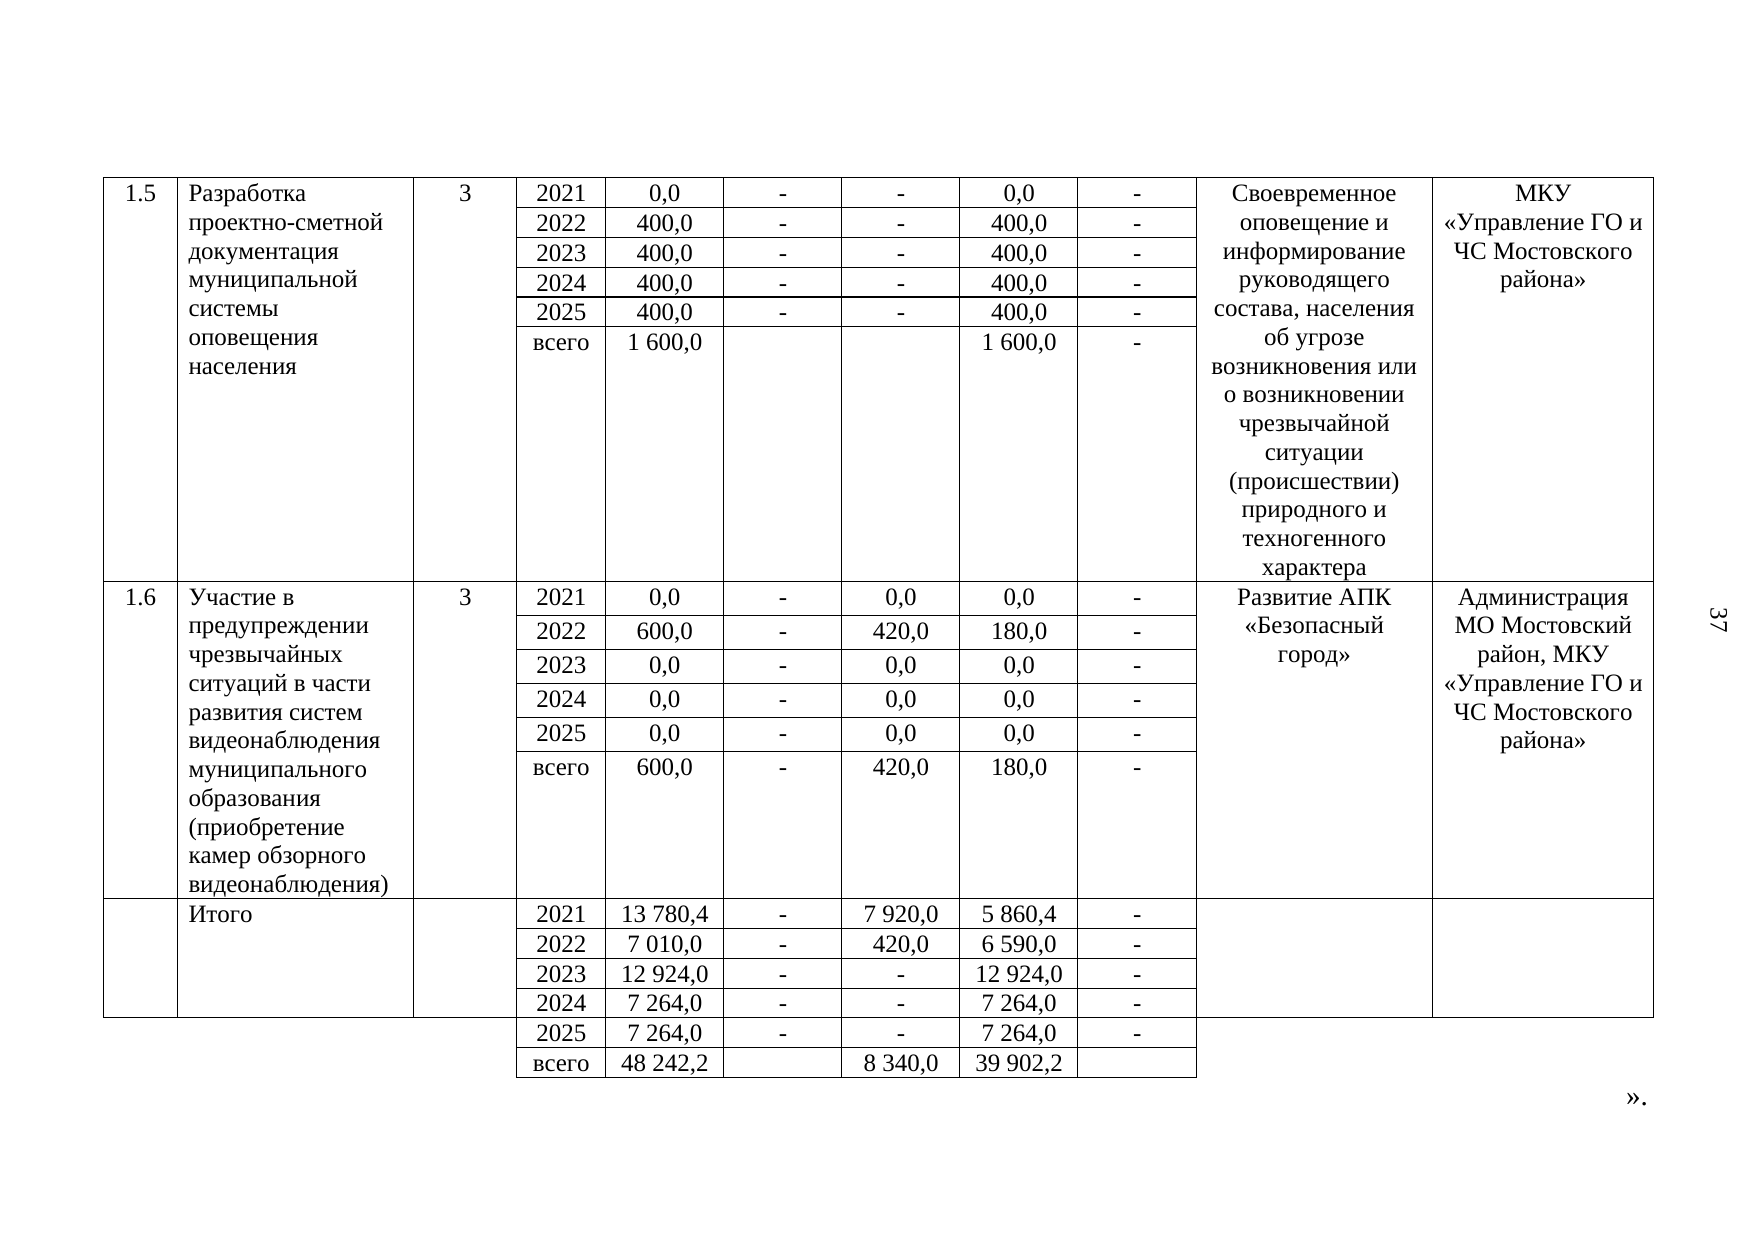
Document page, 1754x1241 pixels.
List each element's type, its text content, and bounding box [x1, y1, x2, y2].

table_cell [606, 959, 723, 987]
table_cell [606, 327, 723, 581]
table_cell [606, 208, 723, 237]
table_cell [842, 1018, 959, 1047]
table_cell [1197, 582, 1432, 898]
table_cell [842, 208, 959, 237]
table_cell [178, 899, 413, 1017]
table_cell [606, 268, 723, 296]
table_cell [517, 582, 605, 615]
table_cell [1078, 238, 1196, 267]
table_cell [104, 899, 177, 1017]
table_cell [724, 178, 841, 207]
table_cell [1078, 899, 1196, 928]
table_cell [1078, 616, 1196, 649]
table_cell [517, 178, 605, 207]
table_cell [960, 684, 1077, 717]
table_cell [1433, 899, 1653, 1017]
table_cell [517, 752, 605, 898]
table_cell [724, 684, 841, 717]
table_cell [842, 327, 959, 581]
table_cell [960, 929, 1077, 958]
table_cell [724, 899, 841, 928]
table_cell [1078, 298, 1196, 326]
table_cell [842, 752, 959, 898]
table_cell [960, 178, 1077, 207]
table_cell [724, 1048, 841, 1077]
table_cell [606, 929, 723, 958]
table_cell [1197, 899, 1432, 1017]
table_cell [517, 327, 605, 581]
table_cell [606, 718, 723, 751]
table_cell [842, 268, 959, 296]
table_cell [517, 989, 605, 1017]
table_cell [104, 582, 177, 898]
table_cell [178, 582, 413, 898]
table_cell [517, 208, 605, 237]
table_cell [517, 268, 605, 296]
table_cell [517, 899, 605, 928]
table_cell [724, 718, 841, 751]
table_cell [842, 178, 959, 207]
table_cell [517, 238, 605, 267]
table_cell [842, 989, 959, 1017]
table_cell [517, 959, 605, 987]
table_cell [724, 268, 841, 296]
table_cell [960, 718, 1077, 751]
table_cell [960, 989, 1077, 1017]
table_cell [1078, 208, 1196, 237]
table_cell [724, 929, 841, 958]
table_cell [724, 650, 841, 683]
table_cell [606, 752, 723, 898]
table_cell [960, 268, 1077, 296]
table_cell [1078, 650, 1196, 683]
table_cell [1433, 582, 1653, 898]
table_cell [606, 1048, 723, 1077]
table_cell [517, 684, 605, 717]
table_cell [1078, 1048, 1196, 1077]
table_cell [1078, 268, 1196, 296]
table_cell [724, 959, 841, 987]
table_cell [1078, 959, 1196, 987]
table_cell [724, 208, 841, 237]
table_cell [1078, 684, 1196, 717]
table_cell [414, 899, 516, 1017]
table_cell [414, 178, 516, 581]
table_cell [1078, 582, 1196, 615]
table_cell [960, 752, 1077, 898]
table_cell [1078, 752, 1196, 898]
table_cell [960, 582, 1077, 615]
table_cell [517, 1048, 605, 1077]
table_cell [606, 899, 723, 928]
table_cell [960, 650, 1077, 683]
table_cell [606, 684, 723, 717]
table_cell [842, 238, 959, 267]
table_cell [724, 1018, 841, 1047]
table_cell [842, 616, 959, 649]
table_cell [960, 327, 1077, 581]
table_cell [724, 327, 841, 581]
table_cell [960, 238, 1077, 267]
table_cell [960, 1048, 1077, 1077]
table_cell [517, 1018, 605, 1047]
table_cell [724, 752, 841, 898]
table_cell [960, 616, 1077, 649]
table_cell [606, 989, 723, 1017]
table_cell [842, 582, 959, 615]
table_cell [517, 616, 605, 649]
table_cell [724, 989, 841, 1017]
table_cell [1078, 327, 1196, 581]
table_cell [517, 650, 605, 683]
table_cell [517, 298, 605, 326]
text ». [118, 1078, 1648, 1111]
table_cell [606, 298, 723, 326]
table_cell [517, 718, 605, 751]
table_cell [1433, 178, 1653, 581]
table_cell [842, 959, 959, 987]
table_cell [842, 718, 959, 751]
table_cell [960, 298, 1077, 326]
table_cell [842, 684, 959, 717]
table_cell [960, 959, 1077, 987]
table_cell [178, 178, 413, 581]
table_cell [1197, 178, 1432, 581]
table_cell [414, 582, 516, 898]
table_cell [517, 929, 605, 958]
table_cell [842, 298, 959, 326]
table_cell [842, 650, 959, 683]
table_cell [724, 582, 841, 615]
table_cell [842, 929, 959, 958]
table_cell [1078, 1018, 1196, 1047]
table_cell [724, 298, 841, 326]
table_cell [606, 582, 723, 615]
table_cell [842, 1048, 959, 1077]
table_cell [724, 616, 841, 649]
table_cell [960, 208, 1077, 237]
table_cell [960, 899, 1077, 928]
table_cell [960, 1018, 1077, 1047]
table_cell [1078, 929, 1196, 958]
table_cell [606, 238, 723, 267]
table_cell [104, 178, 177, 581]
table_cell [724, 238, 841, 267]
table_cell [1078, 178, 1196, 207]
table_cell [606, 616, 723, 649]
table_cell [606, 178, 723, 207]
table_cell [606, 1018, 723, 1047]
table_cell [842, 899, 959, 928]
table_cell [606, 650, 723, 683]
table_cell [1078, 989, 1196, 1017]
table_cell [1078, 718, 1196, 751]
